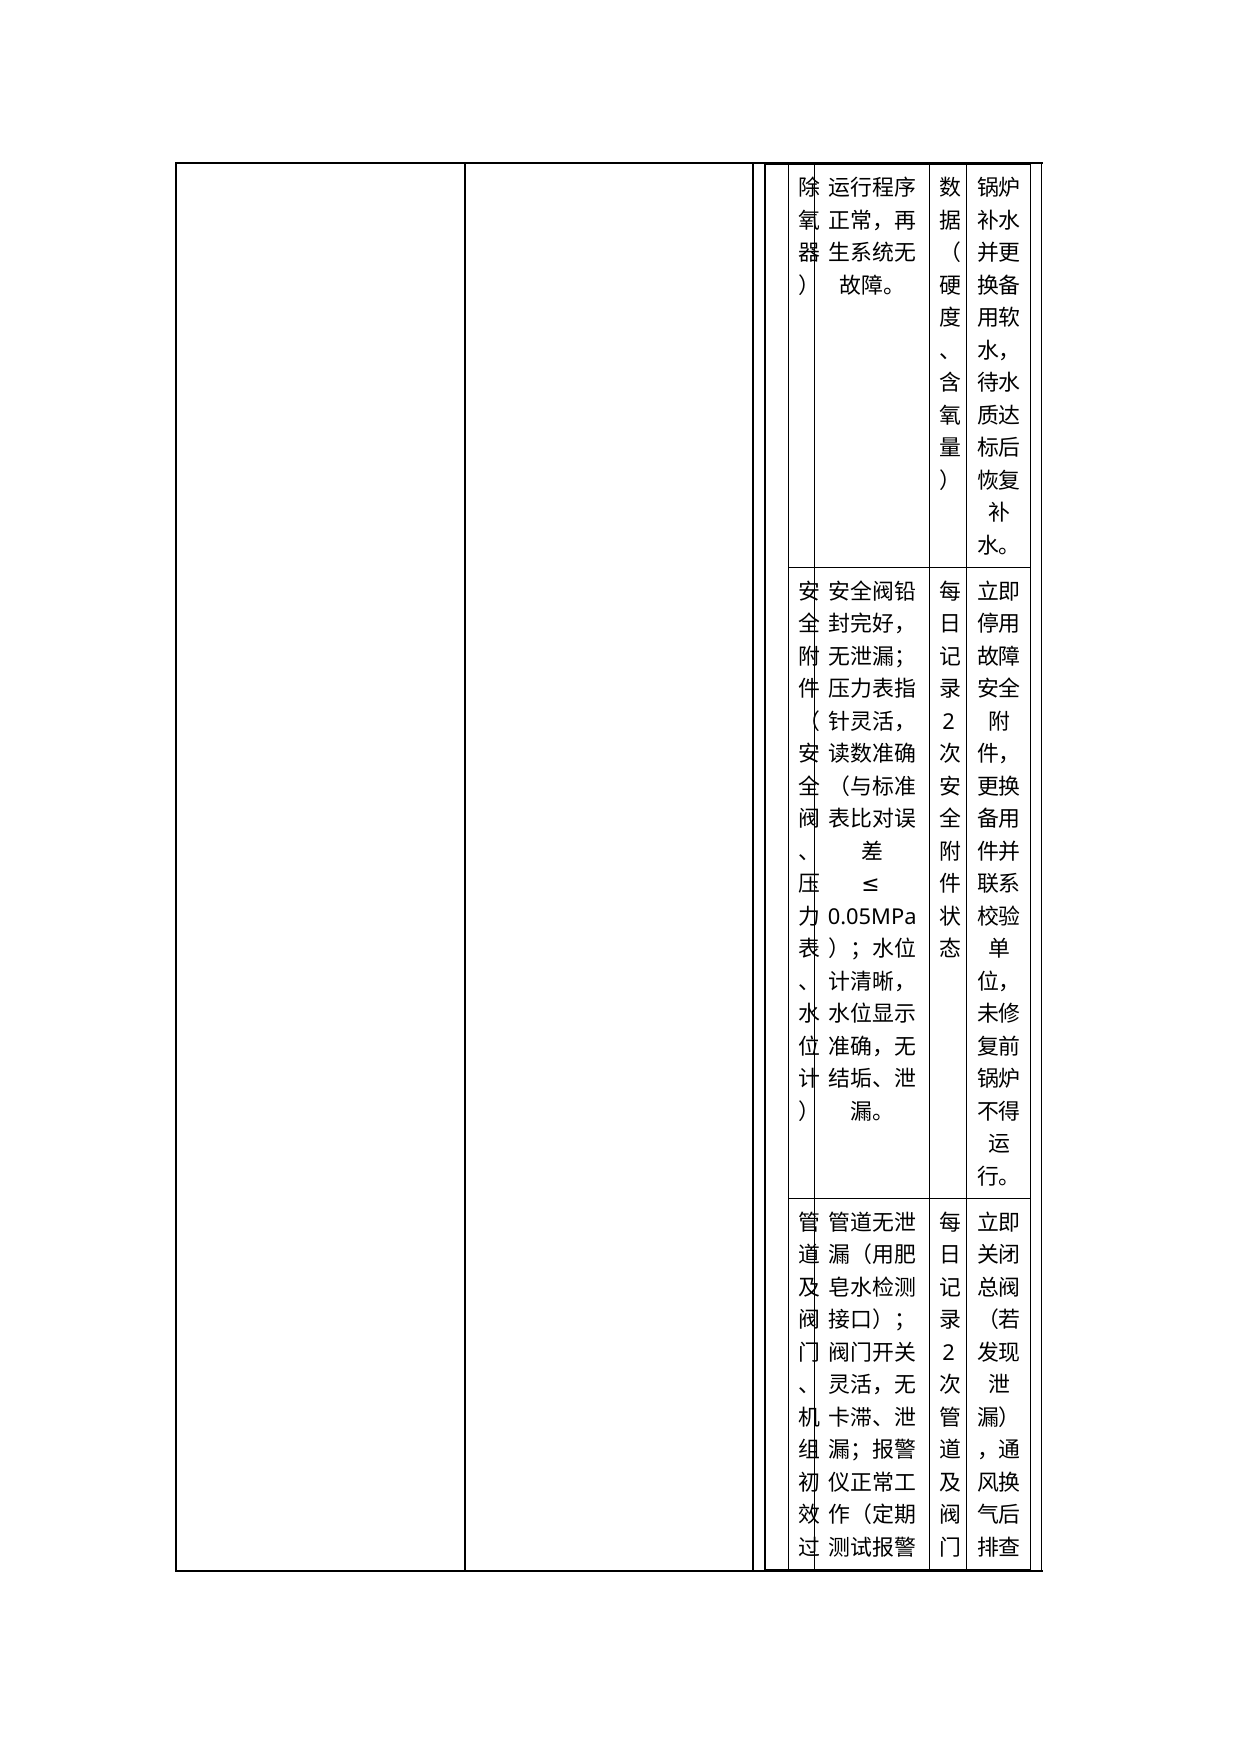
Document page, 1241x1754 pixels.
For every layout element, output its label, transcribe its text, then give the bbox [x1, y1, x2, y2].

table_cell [815, 1199, 929, 1569]
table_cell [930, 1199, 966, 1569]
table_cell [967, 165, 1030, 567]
table_cell 1 [177, 164, 464, 1570]
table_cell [815, 165, 929, 567]
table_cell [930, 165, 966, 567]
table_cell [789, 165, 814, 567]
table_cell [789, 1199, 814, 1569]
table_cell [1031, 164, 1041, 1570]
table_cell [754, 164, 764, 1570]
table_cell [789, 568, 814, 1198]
table_cell [466, 164, 752, 1570]
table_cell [766, 165, 788, 1569]
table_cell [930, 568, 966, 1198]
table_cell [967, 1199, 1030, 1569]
